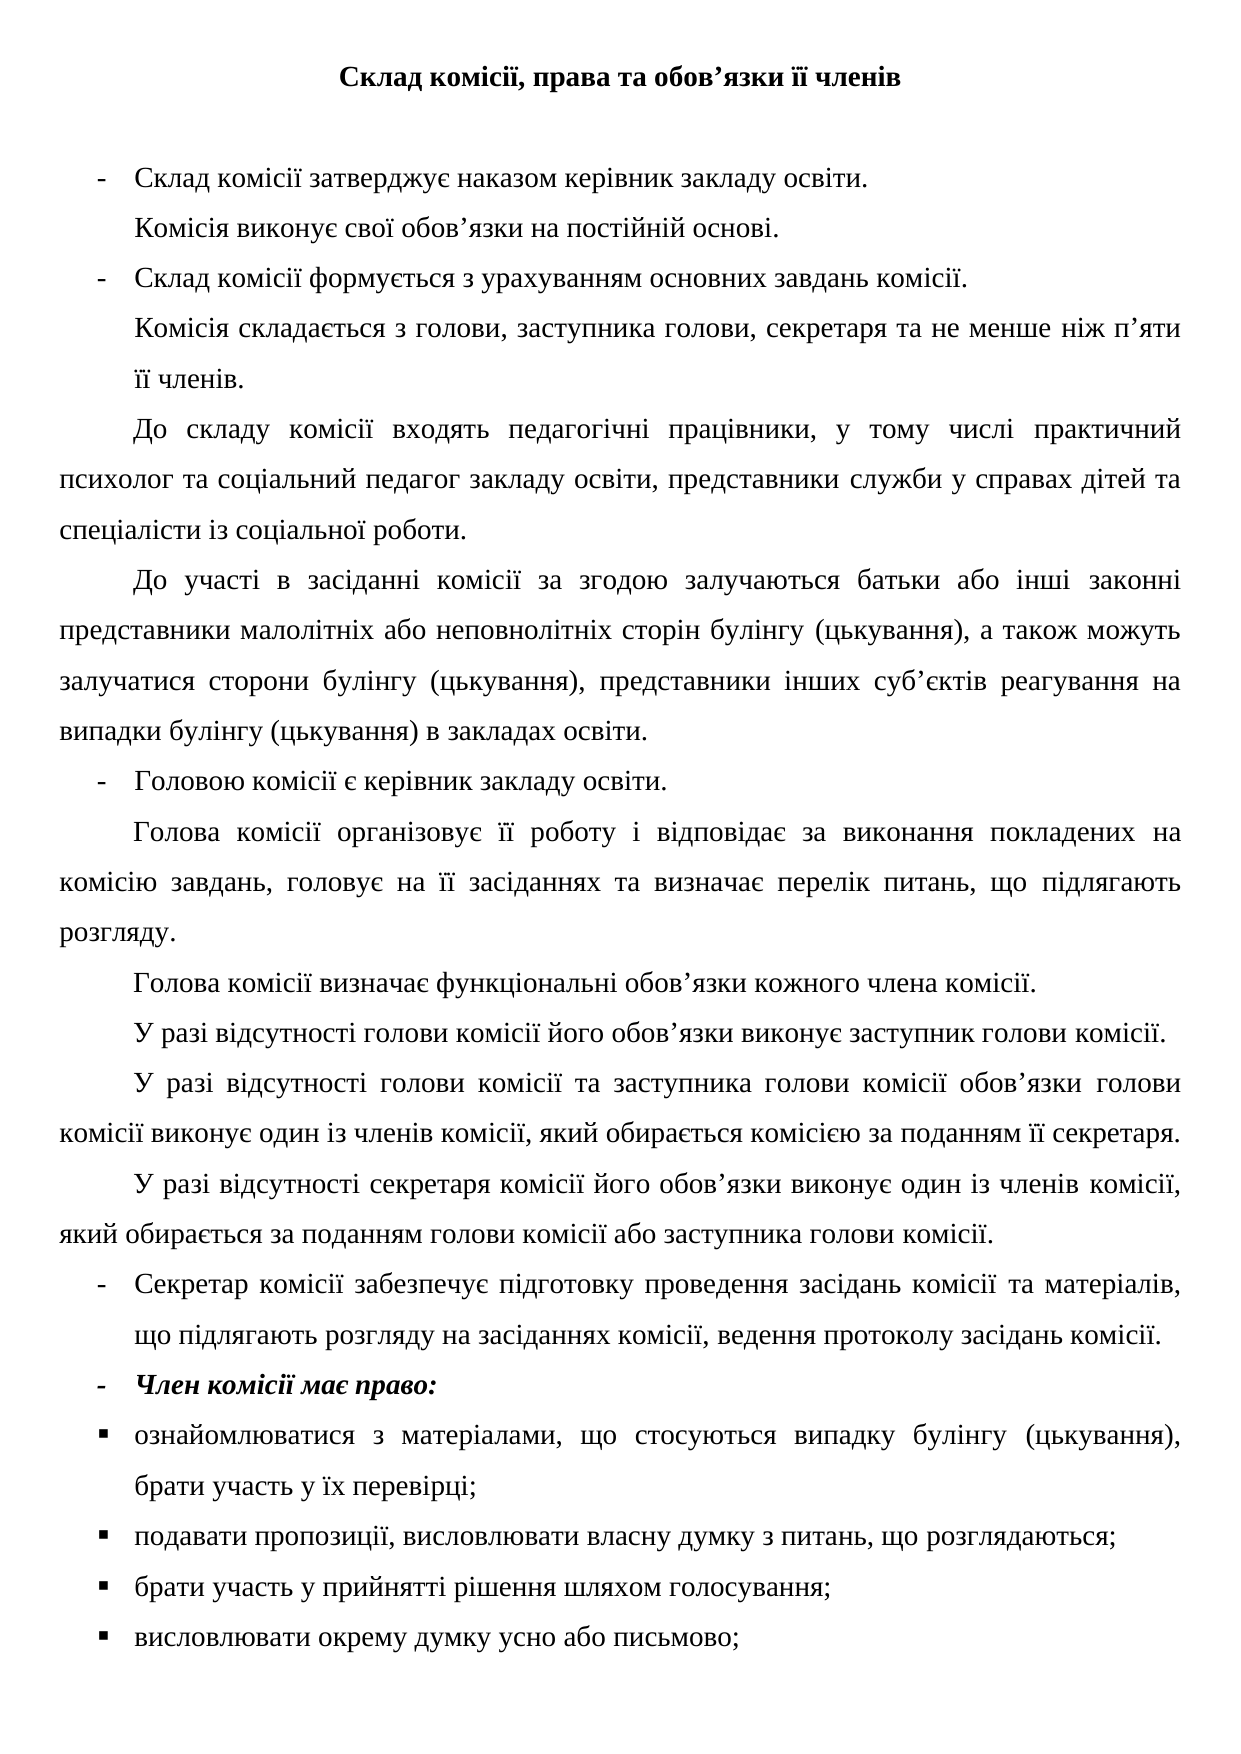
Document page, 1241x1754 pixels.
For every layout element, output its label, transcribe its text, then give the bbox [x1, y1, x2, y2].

list Секретар комісії забезпечує підготовку проведення засідань комісії та матеріалів, що підлягають розгляду на засіданнях комісії, ведення протоколу засідань комісії. [97, 1267, 1181, 1350]
list Склад комісії затверджує наказом керівник закладу освіти. [97, 160, 1181, 193]
text Склад комісії, права та обов’язки її членів [59, 59, 1181, 93]
list Комісія виконує свої обов’язки на постійній основі. [134, 210, 1181, 243]
list Склад комісії формується з урахуванням основних завдань комісії. [97, 260, 1181, 294]
list ознайомлюватися з матеріалами, що стосуються випадку булінгу (цькування), брати участь у їх перевірці; [97, 1417, 1181, 1501]
text До участі в засіданні комісії за згодою залучаються батьки або інші законні представники малолітніх або неповнолітніх сторін булінгу (цькування), а також можуть залучатися сторони булінгу (цькування), представники інших суб’єктів реагування на випадки булінгу (цькування) в закладах освіти. [59, 562, 1181, 747]
text У разі відсутності голови комісії його обов’язки виконує заступник голови комісії. [59, 1015, 1181, 1048]
text У разі відсутності голови комісії та заступника голови комісії обов’язки голови комісії виконує один із членів комісії, який обирається комісією за поданням її секретаря. [59, 1065, 1181, 1149]
list висловлювати окрему думку усно або письмово; [97, 1619, 1181, 1653]
text У разі відсутності секретаря комісії його обов’язки виконує один із членів комісії, який обирається за поданням голови комісії або заступника голови комісії. [59, 1166, 1181, 1250]
list Головою комісії є керівник закладу освіти. [97, 763, 1181, 797]
text До складу комісії входять педагогічні працівники, у тому числі практичний психолог та соціальний педагог закладу освіти, представники служби у справах дітей та спеціалісти із соціальної роботи. [59, 411, 1181, 545]
list Комісія складається з голови, заступника голови, секретаря та не менше ніж п’яти її членів. [134, 311, 1181, 394]
text Голова комісії визначає функціональні обов’язки кожного члена комісії. [59, 965, 1181, 998]
text Голова комісії організовує її роботу і відповідає за виконання покладених на комісію завдань, головує на її засіданнях та визначає перелік питань, що підлягають розгляду. [59, 814, 1181, 948]
list брати участь у прийнятті рішення шляхом голосування; [97, 1569, 1181, 1602]
list Член комісії має право: [97, 1367, 1181, 1401]
list подавати пропозиції, висловлювати власну думку з питань, що розглядаються; [97, 1518, 1181, 1552]
